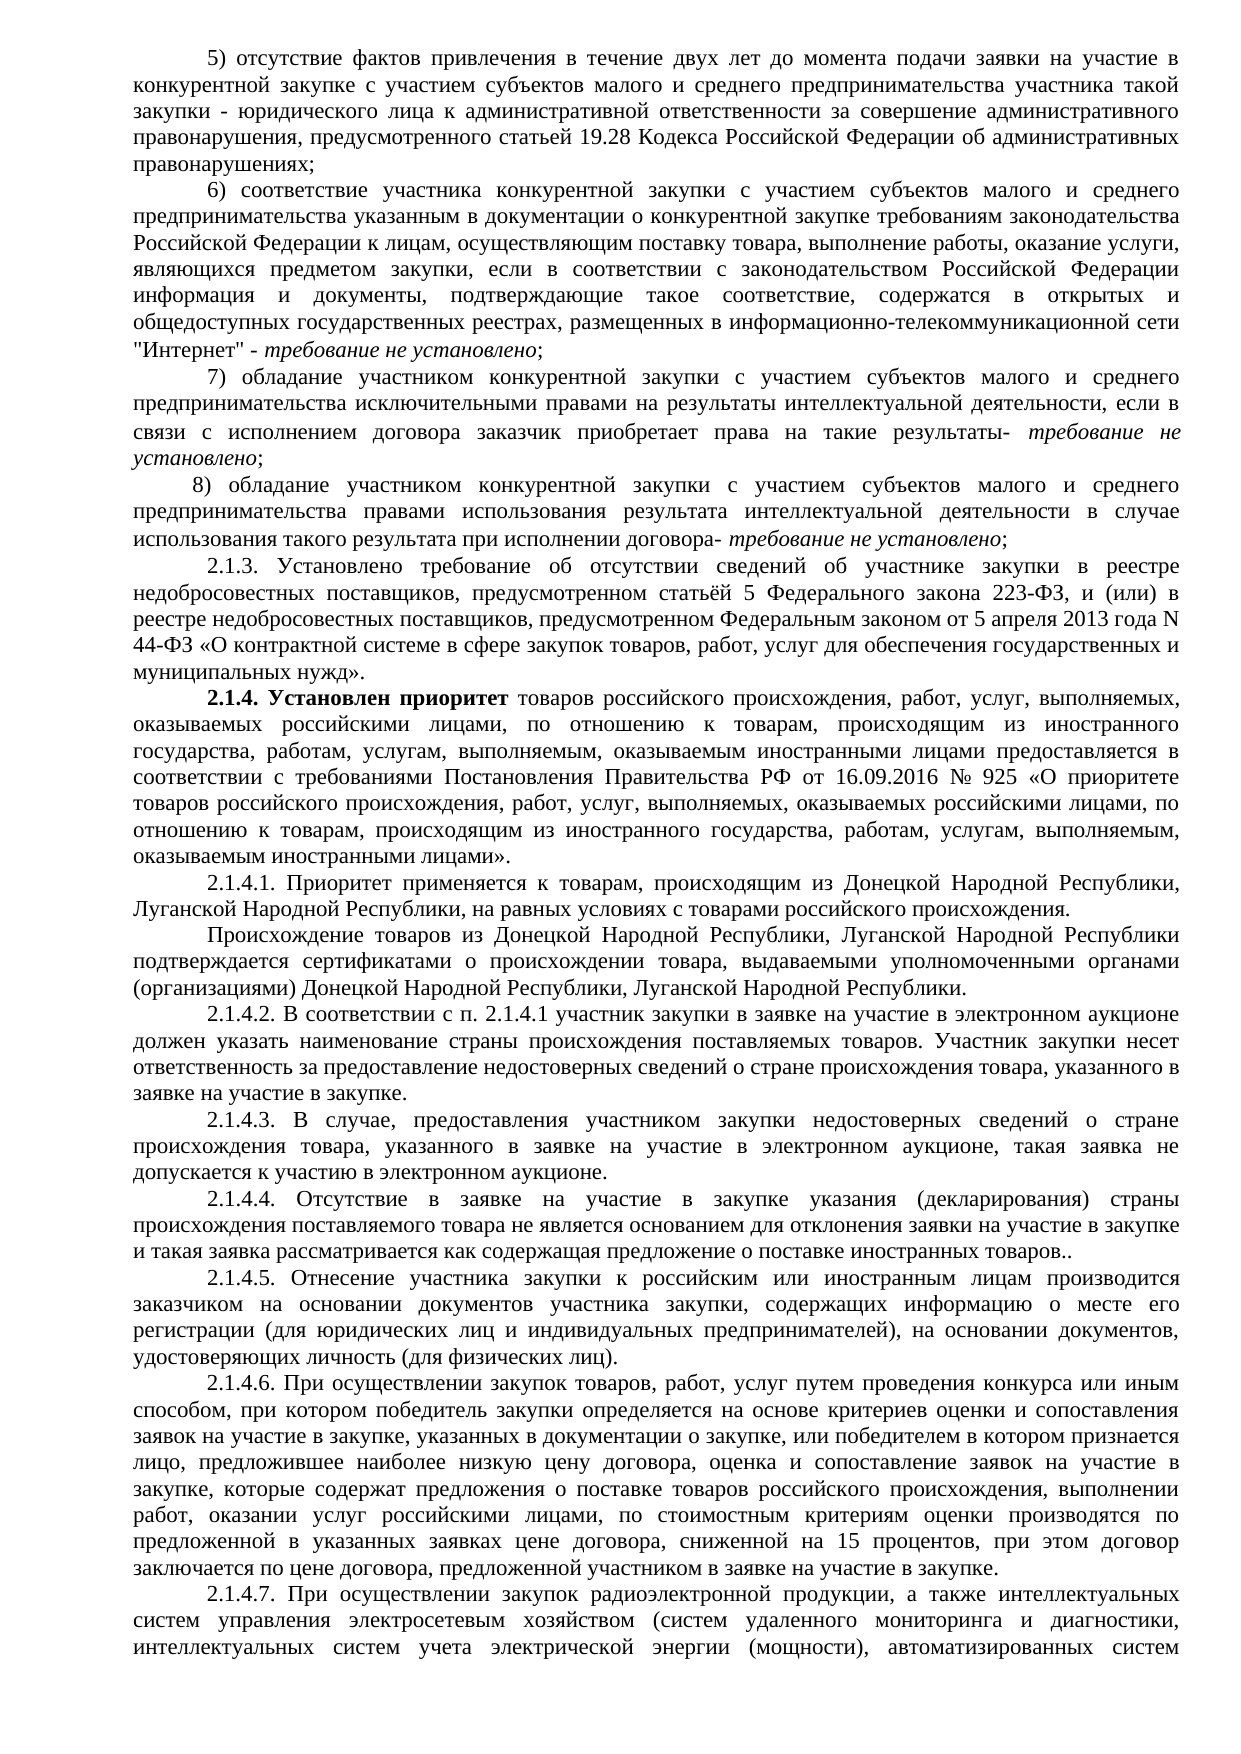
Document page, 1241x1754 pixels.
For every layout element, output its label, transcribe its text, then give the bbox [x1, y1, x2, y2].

text 2.1.4.4. Отсутствие в заявке на участие в закупке указания (декларирования) страны происхождения поставляемого товара не является основанием для отклонения заявки на участие в закупке и такая заявка рассматривается как содержащая предложение о поставке иностранных товаров.. [133, 1185, 1181, 1264]
text 2.1.4.2. В соответствии с п. 2.1.4.1 участник закупки в заявке на участие в электронном аукционе должен указать наименование страны происхождения поставляемых товаров. Участник закупки несет ответственность за предоставление недостоверных сведений о стране происхождения товара, указанного в заявке на участие в закупке. [133, 1000, 1181, 1106]
text 8) обладание участником конкурентной закупки с участием субъектов малого и среднего предпринимательства правами использования результата интеллектуальной деятельности в случае использования такого результата при исполнении договора- требование не установлено; [133, 471, 1181, 552]
text 2.1.4.6. При осуществлении закупок товаров, работ, услуг путем проведения конкурса или иным способом, при котором победитель закупки определяется на основе критериев оценки и сопоставления заявок на участие в закупке, указанных в документации о закупке, или победителем в котором признается лицо, предложившее наиболее низкую цену договора, оценка и сопоставление заявок на участие в закупке, которые содержат предложения о поставке товаров российского происхождения, выполнении работ, оказании услуг российскими лицами, по стоимостным критериям оценки производятся по предложенной в указанных заявках цене договора, сниженной на 15 процентов, при этом договор заключается по цене договора, предложенной участником в заявке на участие в закупке. [133, 1369, 1181, 1580]
text 7) обладание участником конкурентной закупки с участием субъектов малого и среднего предпринимательства исключительными правами на результаты интеллектуальной деятельности, если в связи с исполнением договора заказчик приобретает права на такие результаты- требование не установлено; [133, 363, 1181, 471]
text Происхождение товаров из Донецкой Народной Республики, Луганской Народной Республики подтверждается сертификатами о происхождении товара, выдаваемыми уполномоченными органами (организациями) Донецкой Народной Республики, Луганской Народной Республики. [133, 921, 1181, 1000]
text 6) соответствие участника конкурентной закупки с участием субъектов малого и среднего предпринимательства указанным в документации о конкурентной закупке требованиям законодательства Российской Федерации к лицам, осуществляющим поставку товара, выполнение работы, оказание услуги, являющихся предметом закупки, если в соответствии с законодательством Российской Федерации информация и документы, подтверждающие такое соответствие, содержатся в открытых и общедоступных государственных реестрах, размещенных в информационно-телекоммуникационной сети "Интернет" - требование не установлено; [133, 176, 1181, 363]
text 2.1.4. Установлен приоритет товаров российского происхождения, работ, услуг, выполняемых, оказываемых российскими лицами, по отношению к товарам, происходящим из иностранного государства, работам, услугам, выполняемым, оказываемым иностранными лицами предоставляется в соответствии с требованиями Постановления Правительства РФ от 16.09.2016 № 925 «О приоритете товаров российского происхождения, работ, услуг, выполняемых, оказываемых российскими лицами, по отношению к товарам, происходящим из иностранного государства, работам, услугам, выполняемым, оказываемым иностранными лицами». [133, 684, 1181, 868]
text 2.1.4.5. Отнесение участника закупки к российским или иностранным лицам производится заказчиком на основании документов участника закупки, содержащих информацию о месте его регистрации (для юридических лиц и индивидуальных предпринимателей), на основании документов, удостоверяющих личность (для физических лиц). [133, 1264, 1181, 1369]
text 2.1.4.3. В случае, предоставления участником закупки недостоверных сведений о стране происхождения товара, указанного в заявке на участие в электронном аукционе, такая заявка не допускается к участию в электронном аукционе. [133, 1106, 1181, 1185]
text 2.1.3. Установлено требование об отсутствии сведений об участнике закупки в реестре недобросовестных поставщиков, предусмотренном статьёй 5 Федерального закона 223-ФЗ, и (или) в реестре недобросовестных поставщиков, предусмотренном Федеральным законом от 5 апреля 2013 года N 44-ФЗ «О контрактной системе в сфере закупок товаров, работ, услуг для обеспечения государственных и муниципальных нужд». [133, 552, 1181, 684]
text 5) отсутствие фактов привлечения в течение двух лет до момента подачи заявки на участие в конкурентной закупке с участием субъектов малого и среднего предпринимательства участника такой закупки - юридического лица к административной ответственности за совершение административного правонарушения, предусмотренного статьей 19.28 Кодекса Российской Федерации об административных правонарушениях; [133, 44, 1181, 176]
text 2.1.4.1. Приоритет применяется к товарам, происходящим из Донецкой Народной Республики, Луганской Народной Республики, на равных условиях с товарами российского происхождения. [133, 868, 1181, 921]
